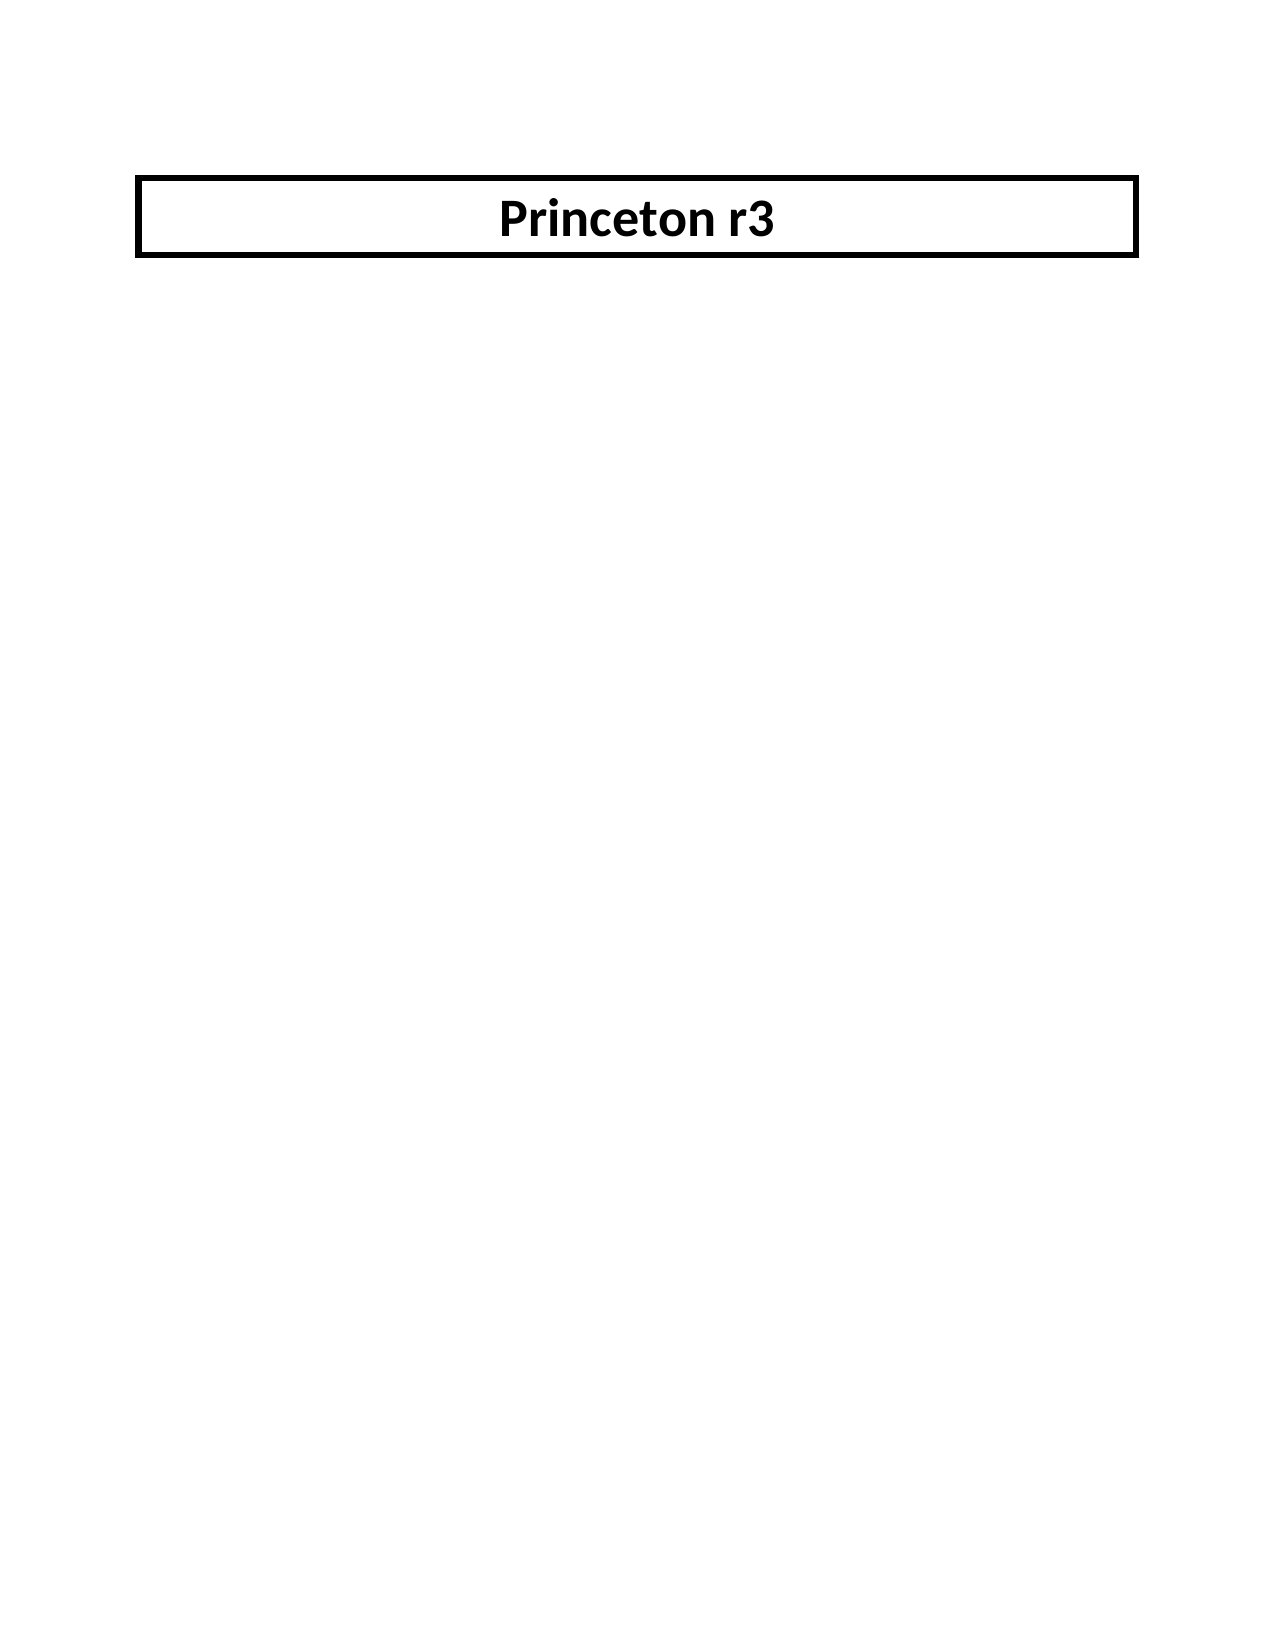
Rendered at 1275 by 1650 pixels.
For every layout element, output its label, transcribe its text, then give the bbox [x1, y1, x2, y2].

subtitle Princeton r3 [142, 181, 1133, 252]
